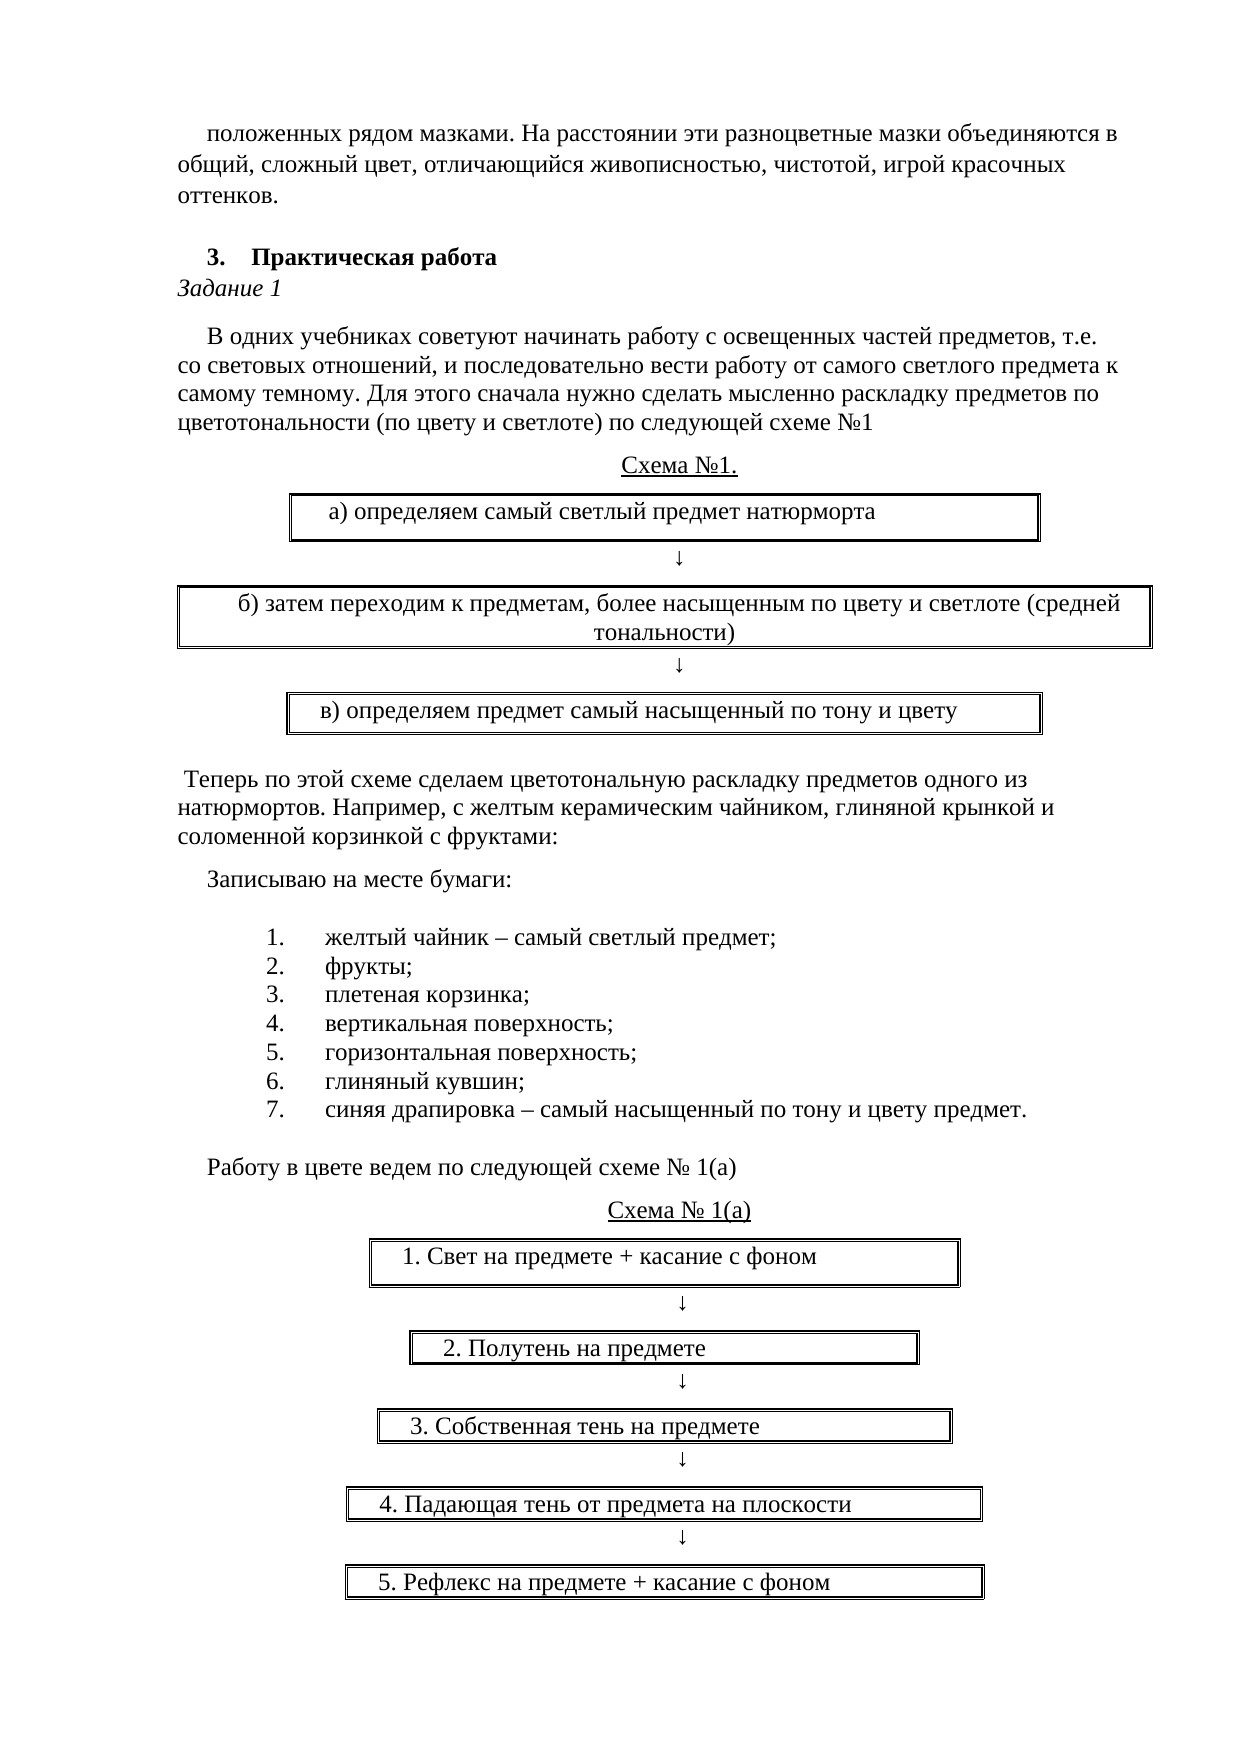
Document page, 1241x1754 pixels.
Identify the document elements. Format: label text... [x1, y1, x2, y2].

list глиняный кувшин; [236, 1066, 1152, 1094]
table_header 4. Падающая тень от предмета на плоскости [349, 1490, 980, 1518]
table_header б) затем переходим к предметам, более насыщенным по цвету и светлоте (средней тональности) [180, 588, 1149, 646]
list Практическая работа Задание 1 [177, 242, 1152, 302]
table_header 1. Свет на предмете + касание с фоном [372, 1242, 957, 1284]
text Теперь по этой схеме сделаем цветотональную раскладку предметов одного из натюрмортов. Например, с желтым керамическим чайником, глиняной крынкой и соломенной корзинкой с фруктами: [177, 735, 1152, 850]
table_header 5. Рефлекс на предмете + касание с фоном [348, 1568, 981, 1596]
table_header 2. Полутень на предмете [413, 1334, 916, 1362]
text Схема №1. [177, 450, 1152, 479]
list горизонтальная поверхность; [236, 1037, 1152, 1066]
table_header в) определяем предмет самый насыщенный по тону и цвету [290, 695, 1039, 732]
list желтый чайник – самый светлый предмет; [236, 922, 1152, 951]
text Схема № 1(а) [177, 1195, 1152, 1224]
text Записываю на месте бумаги: [177, 864, 1152, 893]
list плетеная корзинка; [236, 979, 1152, 1008]
text ↓ [177, 1521, 1152, 1550]
list синяя драпировка – самый насыщенный по тону и цвету предмет. [236, 1094, 1152, 1123]
table_header 3. Собственная тень на предмете [380, 1412, 949, 1440]
text В одних учебниках советуют начинать работу с освещенных частей предметов, т.е. со световых отношений, и последовательно вести работу от самого светлого предмета к самому темному. Для этого сначала нужно сделать мысленно раскладку предметов по цветотональности (по цвету и светлоте) по следующей схеме №1 [177, 321, 1152, 436]
list фрукты; [236, 951, 1152, 979]
text ↓ [177, 649, 1152, 678]
text Работу в цвете ведем по следующей схеме № 1(а) [177, 1152, 1152, 1181]
text ↓ [177, 1365, 1152, 1394]
text ↓ [177, 1443, 1152, 1472]
list положенных рядом мазками. На расстоянии эти разноцветные мазки объединяются в общий, сложный цвет, отличающийся живописностью, чистотой, игрой красочных оттенков. [177, 118, 1152, 209]
text ↓ [177, 542, 1152, 571]
table_header а) определяем самый светлый предмет натюрморта [292, 496, 1037, 539]
list вертикальная поверхность; [236, 1008, 1152, 1037]
text ↓ [177, 1287, 1152, 1316]
